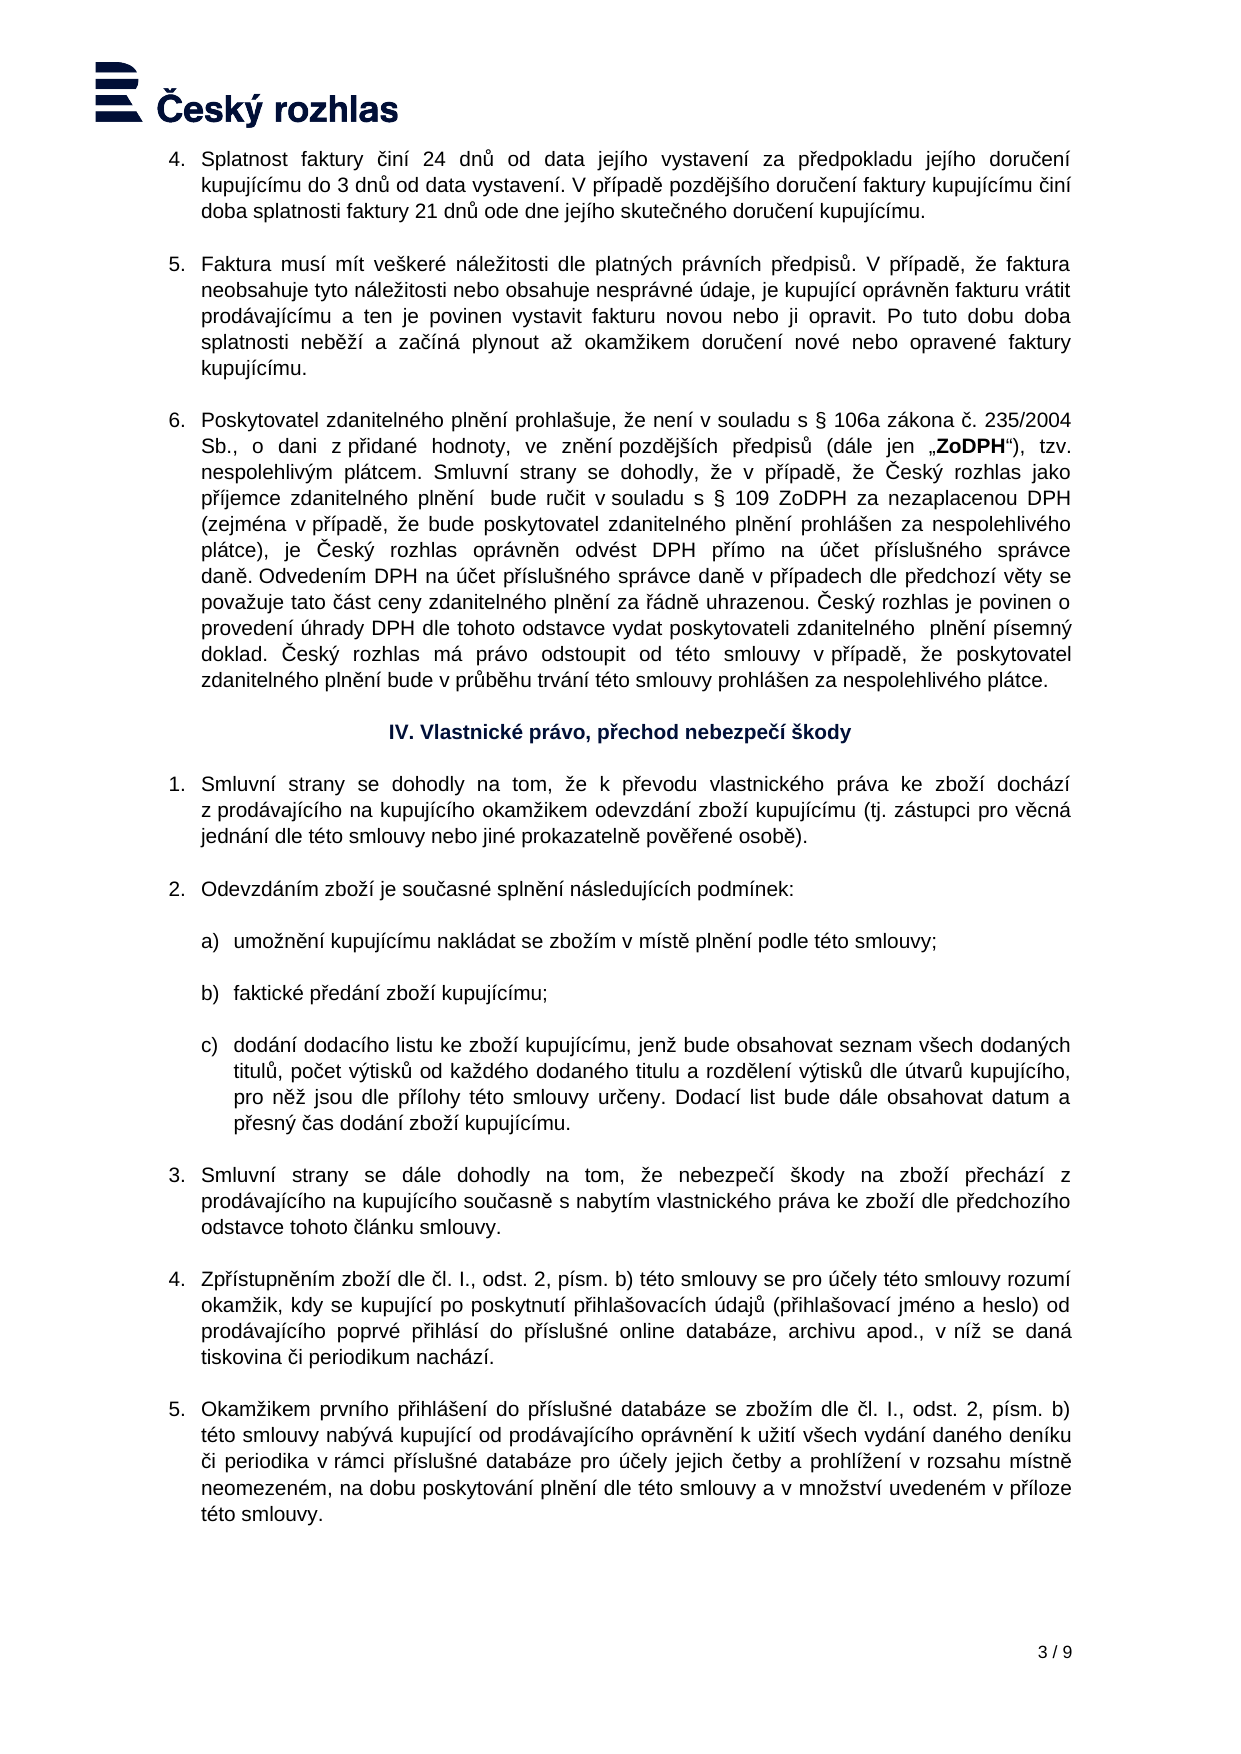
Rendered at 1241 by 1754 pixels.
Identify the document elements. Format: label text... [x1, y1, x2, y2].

list Okamžikem prvního přihlášení do příslušné databáze se zbožím dle čl. I., odst. 2, písm. b) této smlouvy nabývá kupující od prodávajícího oprávnění k užití všech vydání daného deníku či periodika v rámci příslušné databáze pro účely jejich četby a prohlížení v rozsahu místně neomezeném, na dobu poskytování plnění dle této smlouvy a v množství uvedeném v příloze této smlouvy. [168, 1396, 1072, 1526]
list Zpřístupněním zboží dle čl. I., odst. 2, písm. b) této smlouvy se pro účely této smlouvy rozumí okamžik, kdy se kupující po poskytnutí přihlašovacích údajů (přihlašovací jméno a heslo) od prodávajícího poprvé přihlásí do příslušné online databáze, archivu apod., v níž se daná tiskovina či periodikum nachází. [168, 1266, 1072, 1370]
list Splatnost faktury činí 24 dnů od data jejího vystavení za předpokladu jejího doručení kupujícímu do 3 dnů od data vystavení. V případě pozdějšího doručení faktury kupujícímu činí doba splatnosti faktury 21 dnů ode dne jejího skutečného doručení kupujícímu. [168, 146, 1072, 224]
picture [95, 62, 398, 128]
list Poskytovatel zdanitelného plnění prohlašuje, že není v souladu s § 106a zákona č. 235/2004 Sb., o dani z přidané hodnoty, ve znění pozdějších předpisů (dále jen „ZoDPH“), tzv. nespolehlivým plátcem. Smluvní strany se dohodly, že v případě, že Český rozhlas jako příjemce zdanitelného plnění bude ručit v souladu s § 109 ZoDPH za nezaplacenou DPH (zejména v případě, že bude poskytovatel zdanitelného plnění prohlášen za nespolehlivého plátce), je Český rozhlas oprávněn odvést DPH přímo na účet příslušného správce daně. Odvedením DPH na účet příslušného správce daně v případech dle předchozí věty se považuje tato část ceny zdanitelného plnění za řádně uhrazenou. Český rozhlas je povinen o provedení úhrady DPH dle tohoto odstavce vydat poskytovateli zdanitelného plnění písemný doklad. Český rozhlas má právo odstoupit od této smlouvy v případě, že poskytovatel zdanitelného plnění bude v průběhu trvání této smlouvy prohlášen za nespolehlivého plátce. [168, 406, 1072, 693]
list Smluvní strany se dále dohodly na tom, že nebezpečí škody na zboží přechází z prodávajícího na kupujícího současně s nabytím vlastnického práva ke zboží dle předchozího odstavce tohoto článku smlouvy. [168, 1162, 1072, 1240]
list dodání dodacího listu ke zboží kupujícímu, jenž bude obsahovat seznam všech dodaných titulů, počet výtisků od každého dodaného titulu a rozdělení výtisků dle útvarů kupujícího, pro něž jsou dle přílohy této smlouvy určeny. Dodací list bude dále obsahovat datum a přesný čas dodání zboží kupujícímu. [201, 1031, 1072, 1136]
list Odevzdáním zboží je současné splnění následujících podmínek: [168, 875, 1072, 901]
subtitle Vlastnické právo, přechod nebezpečí škody [168, 719, 1072, 745]
list Faktura musí mít veškeré náležitosti dle platných právních předpisů. V případě, že faktura neobsahuje tyto náležitosti nebo obsahuje nesprávné údaje, je kupující oprávněn fakturu vrátit prodávajícímu a ten je povinen vystavit fakturu novou nebo ji opravit. Po tuto dobu doba splatnosti neběží a začíná plynout až okamžikem doručení nové nebo opravené faktury kupujícímu. [168, 250, 1072, 380]
list Smluvní strany se dohodly na tom, že k převodu vlastnického práva ke zboží dochází z prodávajícího na kupujícího okamžikem odevzdání zboží kupujícímu (tj. zástupci pro věcná jednání dle této smlouvy nebo jiné prokazatelně pověřené osobě). [168, 771, 1072, 849]
list umožnění kupujícímu nakládat se zbožím v místě plnění podle této smlouvy; [201, 927, 1072, 953]
list faktické předání zboží kupujícímu; [201, 979, 1072, 1005]
